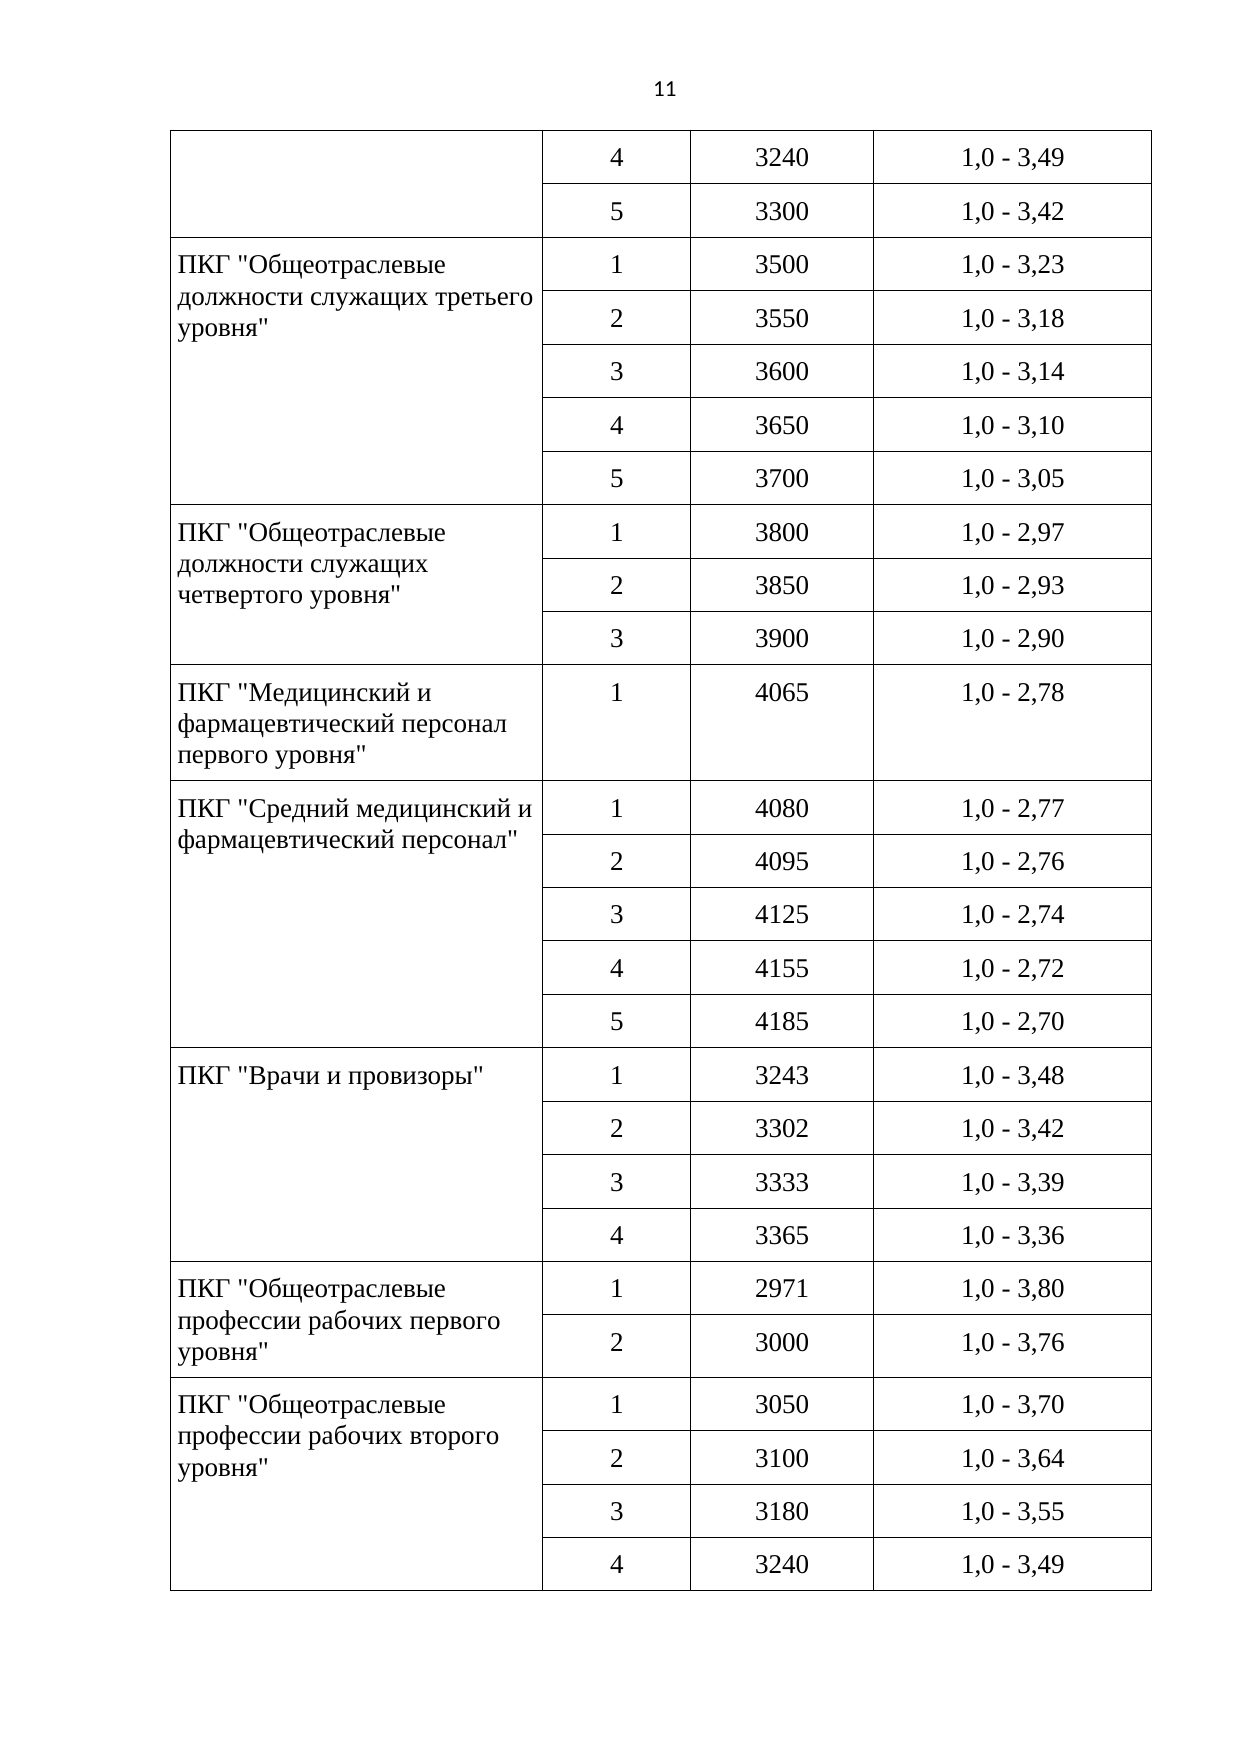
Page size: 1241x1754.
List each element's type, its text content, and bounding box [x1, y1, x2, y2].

table_cell 1 [543, 1048, 690, 1101]
table_cell 1,0 - 3,39 [874, 1155, 1151, 1207]
table_cell 3365 [691, 1209, 873, 1261]
table_cell 4095 [691, 835, 873, 887]
table_cell 3900 [691, 612, 873, 664]
table_cell 1,0 - 2,76 [874, 835, 1151, 887]
table_cell 1,0 - 2,93 [874, 559, 1151, 611]
table_cell 1,0 - 2,74 [874, 888, 1151, 940]
table_cell 3600 [691, 345, 873, 397]
table_cell 4 [543, 398, 690, 451]
table_cell 1,0 - 3,55 [874, 1485, 1151, 1537]
table_cell 1,0 - 2,90 [874, 612, 1151, 664]
table_cell 5 [543, 184, 690, 237]
table_cell 1 [543, 505, 690, 557]
table_cell 3180 [691, 1485, 873, 1537]
table_cell 3050 [691, 1378, 873, 1430]
table_cell 5 [543, 995, 690, 1047]
table_cell 4 [543, 131, 690, 183]
table_cell 4080 [691, 781, 873, 833]
table_cell 1,0 - 3,42 [874, 184, 1151, 237]
table_cell 2 [543, 1102, 690, 1154]
table_cell 1,0 - 3,23 [874, 238, 1151, 290]
table_cell 1,0 - 2,78 [874, 665, 1151, 780]
table_cell 1,0 - 3,05 [874, 452, 1151, 504]
table_cell ПКГ "Общеотраслевые профессии рабочих первого уровня" [171, 1262, 542, 1377]
table_cell 2971 [691, 1262, 873, 1314]
table_cell 3000 [691, 1315, 873, 1377]
table_cell 2 [543, 1431, 690, 1483]
table_cell 2 [543, 291, 690, 344]
table_cell 5 [543, 452, 690, 504]
table_cell 1,0 - 3,70 [874, 1378, 1151, 1430]
table_cell 3302 [691, 1102, 873, 1154]
table_cell 3850 [691, 559, 873, 611]
table_cell 4185 [691, 995, 873, 1047]
table_cell 1,0 - 3,18 [874, 291, 1151, 344]
table_cell 1 [543, 1262, 690, 1314]
table_cell 1,0 - 3,14 [874, 345, 1151, 397]
table_cell 3650 [691, 398, 873, 451]
table_cell 3500 [691, 238, 873, 290]
table_cell 1 [543, 665, 690, 780]
table_cell 1,0 - 3,80 [874, 1262, 1151, 1314]
table_cell 3300 [691, 184, 873, 237]
table_cell 3333 [691, 1155, 873, 1207]
table_cell ПКГ "Общеотраслевые профессии рабочих второго уровня" [171, 1378, 542, 1590]
table_cell 3240 [691, 131, 873, 183]
table_cell ПКГ "Общеотраслевые должности служащих третьего уровня" [171, 238, 542, 504]
table_cell 3700 [691, 452, 873, 504]
table_cell 1,0 - 3,36 [874, 1209, 1151, 1261]
table_cell 1,0 - 3,76 [874, 1315, 1151, 1377]
table_cell 1,0 - 2,77 [874, 781, 1151, 833]
table_cell 1,0 - 3,48 [874, 1048, 1151, 1101]
table_cell 3 [543, 1155, 690, 1207]
table_cell 3550 [691, 291, 873, 344]
table_cell 1,0 - 3,10 [874, 398, 1151, 451]
table_cell 1,0 - 2,72 [874, 941, 1151, 994]
table_cell 1 [543, 238, 690, 290]
table_cell 2 [543, 559, 690, 611]
table_cell ПКГ "Общеотраслевые должности служащих четвертого уровня" [171, 505, 542, 664]
table_cell 3 [543, 345, 690, 397]
table_cell 2 [543, 835, 690, 887]
table_cell ПКГ "Медицинский и фармацевтический персонал первого уровня" [171, 665, 542, 780]
table_cell ПКГ "Средний медицинский и фармацевтический персонал" [171, 781, 542, 1047]
table_cell 4155 [691, 941, 873, 994]
table_cell 1,0 - 3,64 [874, 1431, 1151, 1483]
table_cell 1,0 - 2,97 [874, 505, 1151, 557]
table_cell 4065 [691, 665, 873, 780]
table_cell 3 [543, 1485, 690, 1537]
table_cell 3243 [691, 1048, 873, 1101]
table_cell 1 [543, 1378, 690, 1430]
table_cell 3 [543, 888, 690, 940]
table_cell 4 [543, 1209, 690, 1261]
table_cell 1,0 - 2,70 [874, 995, 1151, 1047]
table_cell 3100 [691, 1431, 873, 1483]
table_cell 1,0 - 3,49 [874, 131, 1151, 183]
table_cell 1,0 - 3,49 [874, 1538, 1151, 1590]
table_cell 4125 [691, 888, 873, 940]
table_cell 3 [543, 612, 690, 664]
table_cell 2 [543, 1315, 690, 1377]
table_cell 3800 [691, 505, 873, 557]
table_cell ПКГ "Врачи и провизоры" [171, 1048, 542, 1261]
table_cell 1,0 - 3,42 [874, 1102, 1151, 1154]
table_cell 4 [543, 1538, 690, 1590]
table_cell 1 [543, 781, 690, 833]
table_cell 3240 [691, 1538, 873, 1590]
table_cell 4 [543, 941, 690, 994]
